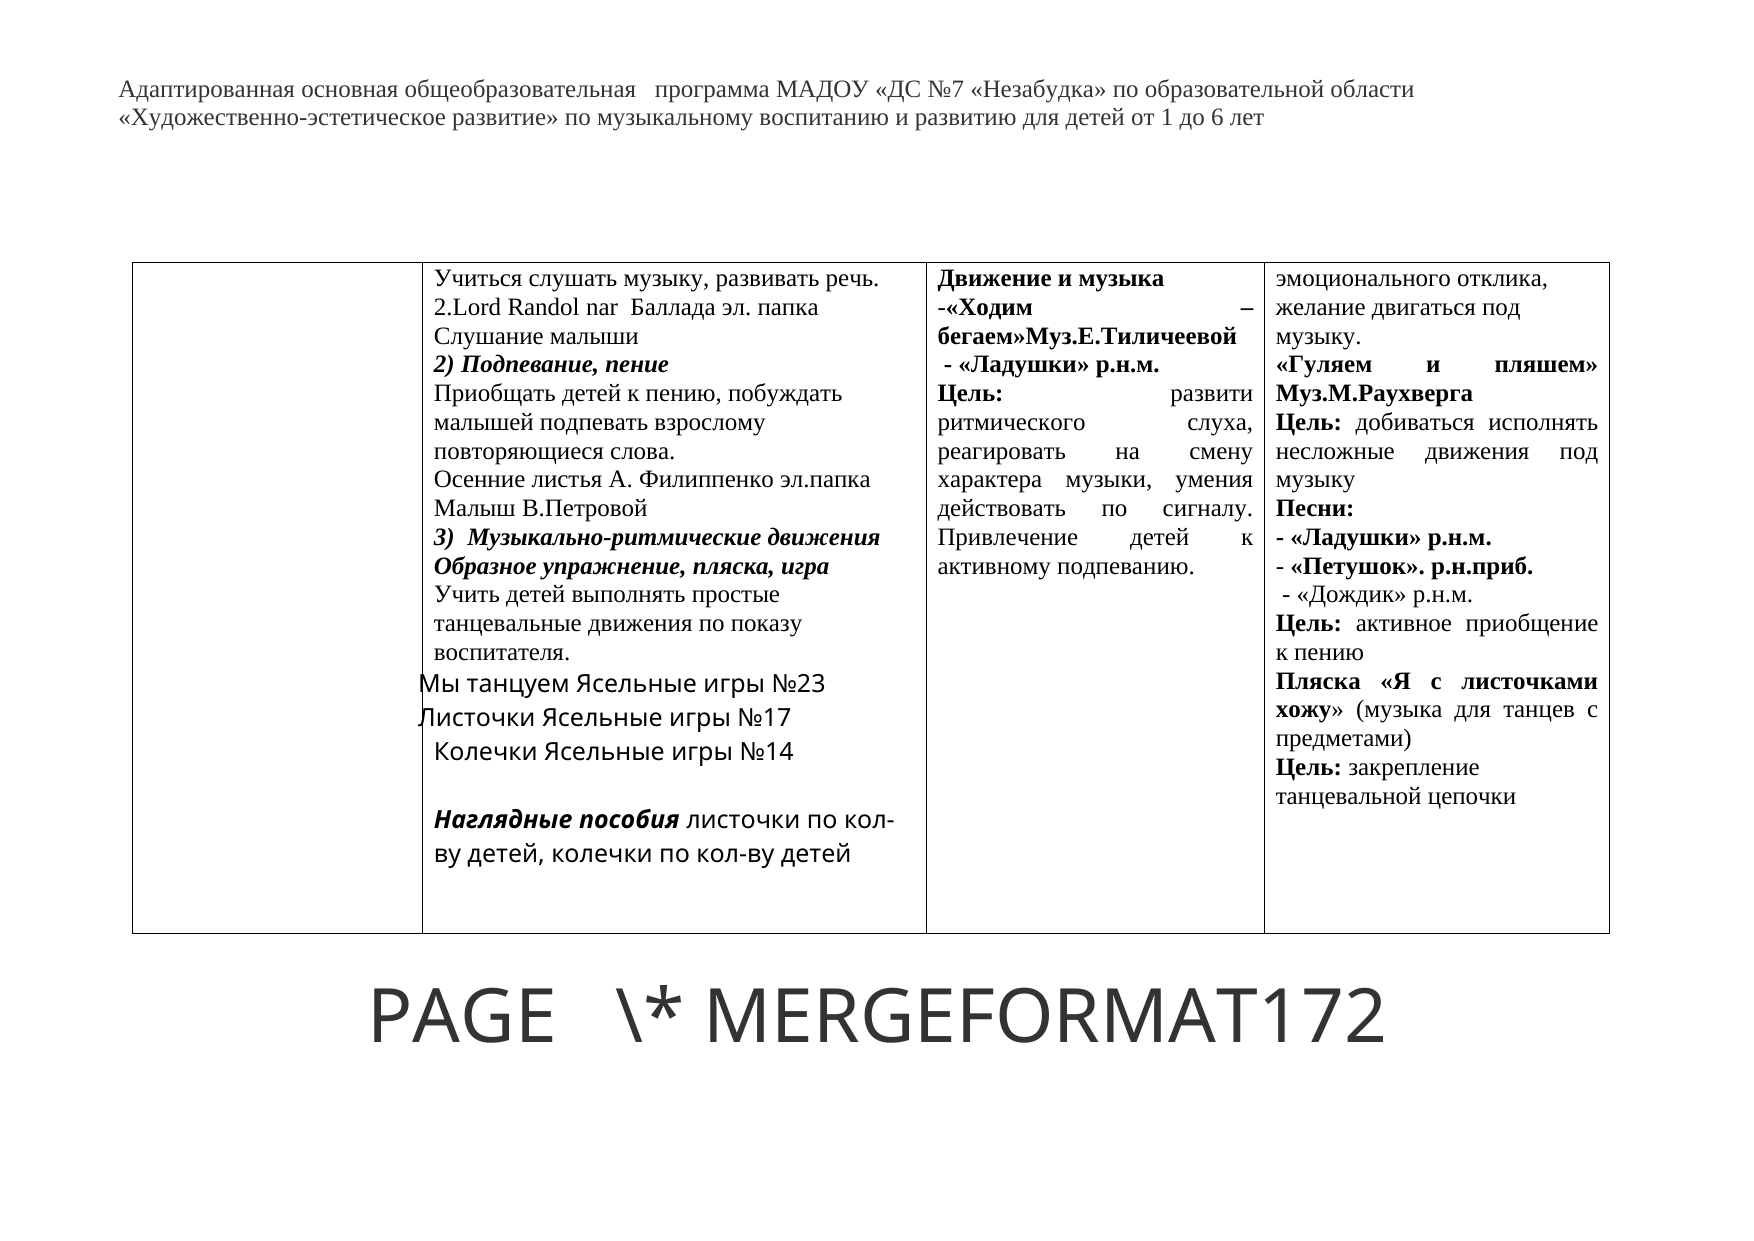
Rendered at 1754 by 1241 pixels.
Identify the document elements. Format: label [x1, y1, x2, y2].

table_cell [133, 263, 422, 933]
table_cell [1265, 263, 1609, 933]
table_cell [927, 263, 1264, 933]
table_cell [423, 263, 926, 933]
